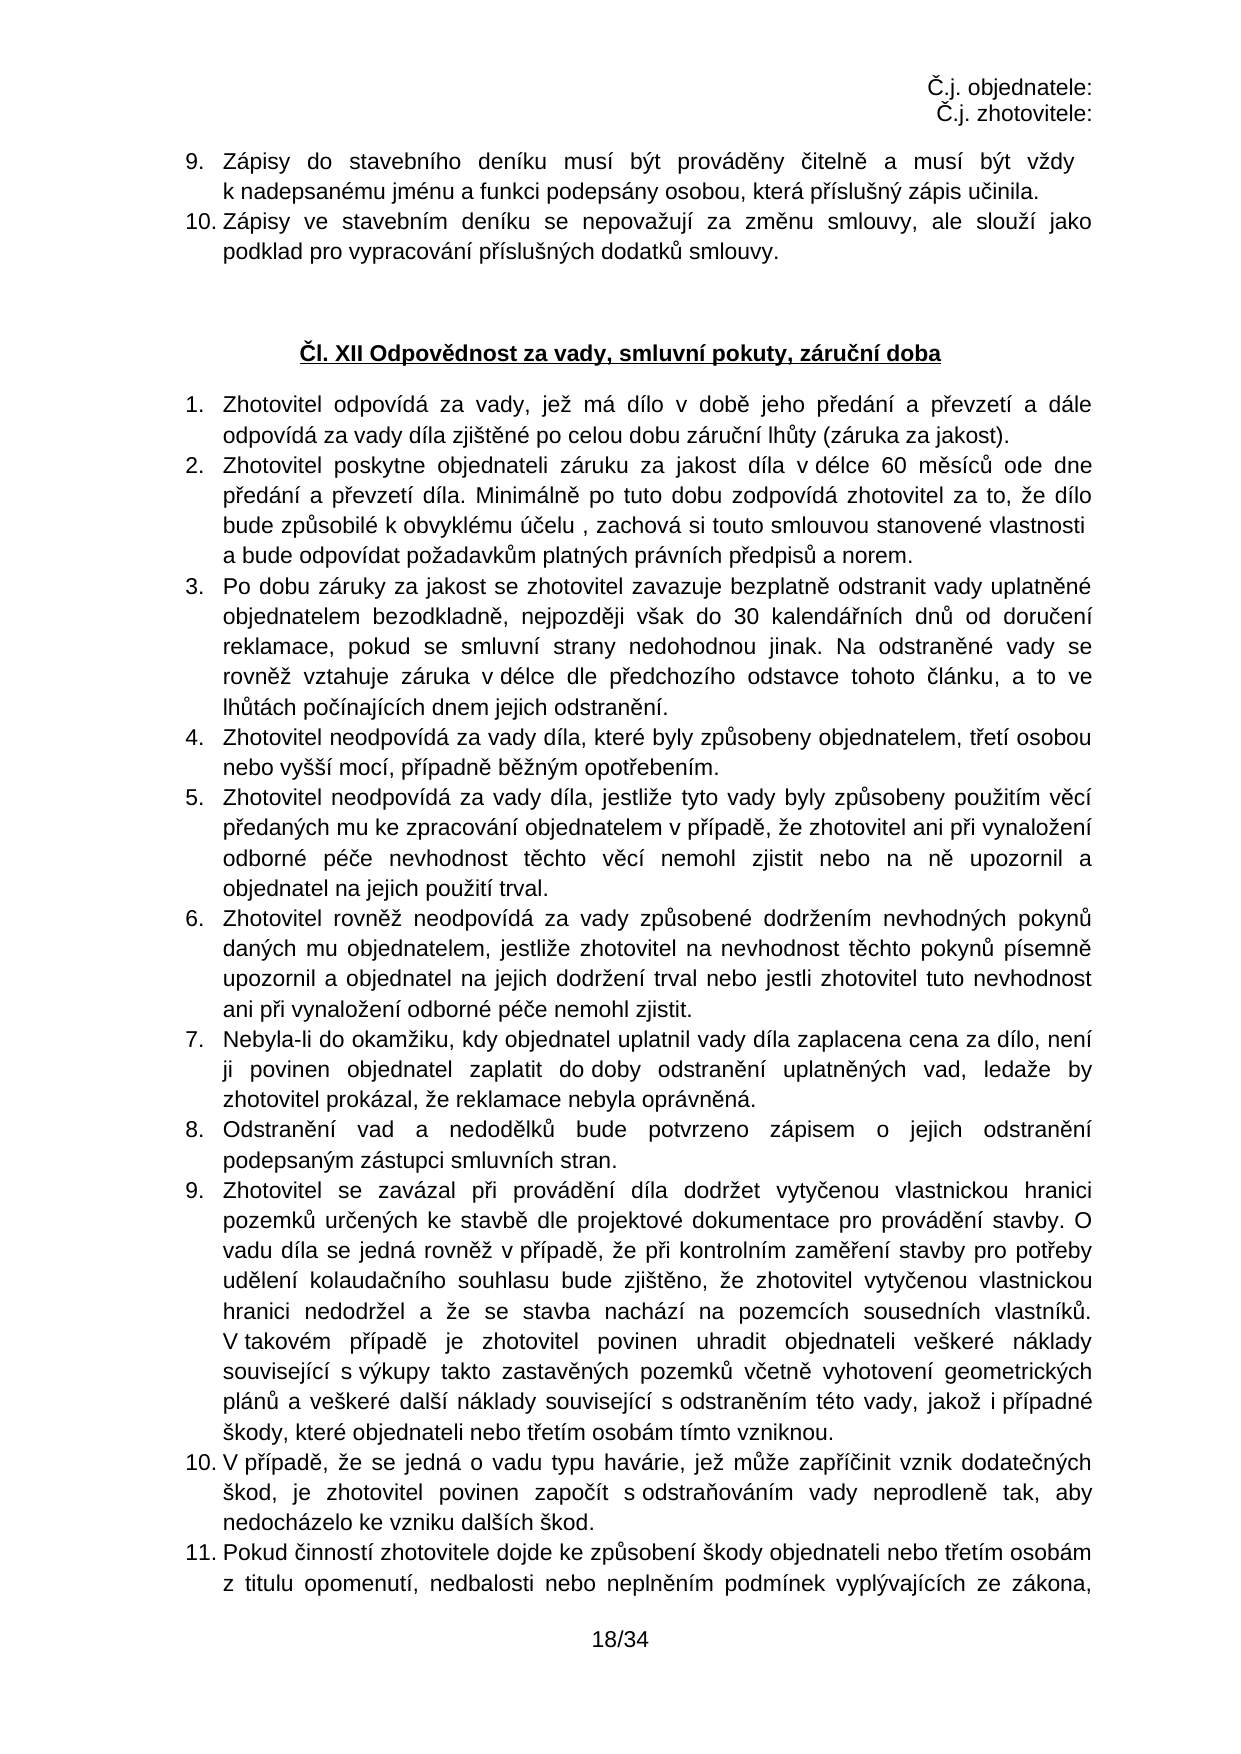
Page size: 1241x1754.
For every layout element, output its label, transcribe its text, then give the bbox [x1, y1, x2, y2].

list Zhotovitel neodpovídá za vady díla, jestliže tyto vady byly způsobeny použitím věcí předaných mu ke zpracování objednatelem v případě, že zhotovitel ani při vynaložení odborné péče nevhodnost těchto věcí nemohl zjistit nebo na ně upozornil a objednatel na jejich použití trval. [185, 784, 1093, 901]
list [185, 1539, 1093, 1596]
list Zhotovitel se zavázal při provádění díla dodržet vytyčenou vlastnickou hranici pozemků určených ke stavbě dle projektové dokumentace pro provádění stavby. O vadu díla se jedná rovněž v případě, že při kontrolním zaměření stavby pro potřeby udělení kolaudačního souhlasu bude zjištěno, že zhotovitel vytyčenou vlastnickou hranici nedodržel a že se stavba nachází na pozemcích sousedních vlastníků. V takovém případě je zhotovitel povinen uhradit objednateli veškeré náklady související s výkupy takto zastavěných pozemků včetně vyhotovení geometrických plánů a veškeré další náklady související s odstraněním této vady, jakož i případné škody, které objednateli nebo třetím osobám tímto vzniknou. [185, 1177, 1093, 1445]
list Zhotovitel odpovídá za vady, jež má dílo v době jeho předání a převzetí a dále odpovídá za vady díla zjištěné po celou dobu záruční lhůty (záruka za jakost). [185, 391, 1093, 448]
list Po dobu záruky za jakost se zhotovitel zavazuje bezplatně odstranit vady uplatněné objednatelem bezodkladně, nejpozději však do 30 kalendářních dnů od doručení reklamace, pokud se smluvní strany nedohodnou jinak. Na odstraněné vady se rovněž vztahuje záruka v délce dle předchozího odstavce tohoto článku, a to ve lhůtách počínajících dnem jejich odstranění. [185, 573, 1093, 720]
list Zhotovitel neodpovídá za vady díla, které byly způsobeny objednatelem, třetí osobou nebo vyšší mocí, případně běžným opotřebením. [185, 724, 1093, 780]
list Zhotovitel rovněž neodpovídá za vady způsobené dodržením nevhodných pokynů daných mu objednatelem, jestliže zhotovitel na nevhodnost těchto pokynů písemně upozornil a objednatel na jejich dodržení trval nebo jestli zhotovitel tuto nevhodnost ani při vynaložení odborné péče nemohl zjistit. [185, 905, 1093, 1022]
list Odstranění vad a nedodělků bude potvrzeno zápisem o jejich odstranění podepsaným zástupci smluvních stran. [185, 1116, 1093, 1173]
list Nebyla-li do okamžiku, kdy objednatel uplatnil vady díla zaplacena cena za dílo, není ji povinen objednatel zaplatit do doby odstranění uplatněných vad, ledaže by zhotovitel prokázal, že reklamace nebyla oprávněná. [185, 1026, 1093, 1112]
list Zápisy do stavebního deníku musí být prováděny čitelně a musí být vždy k nadepsanému jménu a funkci podepsány osobou, která příslušný zápis učinila. [185, 148, 1093, 204]
list Zápisy ve stavebním deníku se nepovažují za změnu smlouvy, ale slouží jako podklad pro vypracování příslušných dodatků smlouvy. [185, 208, 1093, 264]
list Zhotovitel poskytne objednateli záruku za jakost díla v délce 60 měsíců ode dne předání a převzetí díla. Minimálně po tuto dobu zodpovídá zhotovitel za to, že dílo bude způsobilé k obvyklému účelu , zachová si touto smlouvou stanovené vlastnosti a bude odpovídat požadavkům platných právních předpisů a norem. [185, 452, 1093, 569]
text Čl. XII Odpovědnost za vady, smluvní pokuty, záruční doba [148, 340, 1093, 367]
list V případě, že se jedná o vadu typu havárie, jež může zapříčinit vznik dodatečných škod, je zhotovitel povinen započít s odstraňováním vady neprodleně tak, aby nedocházelo ke vzniku dalších škod. [185, 1449, 1093, 1535]
